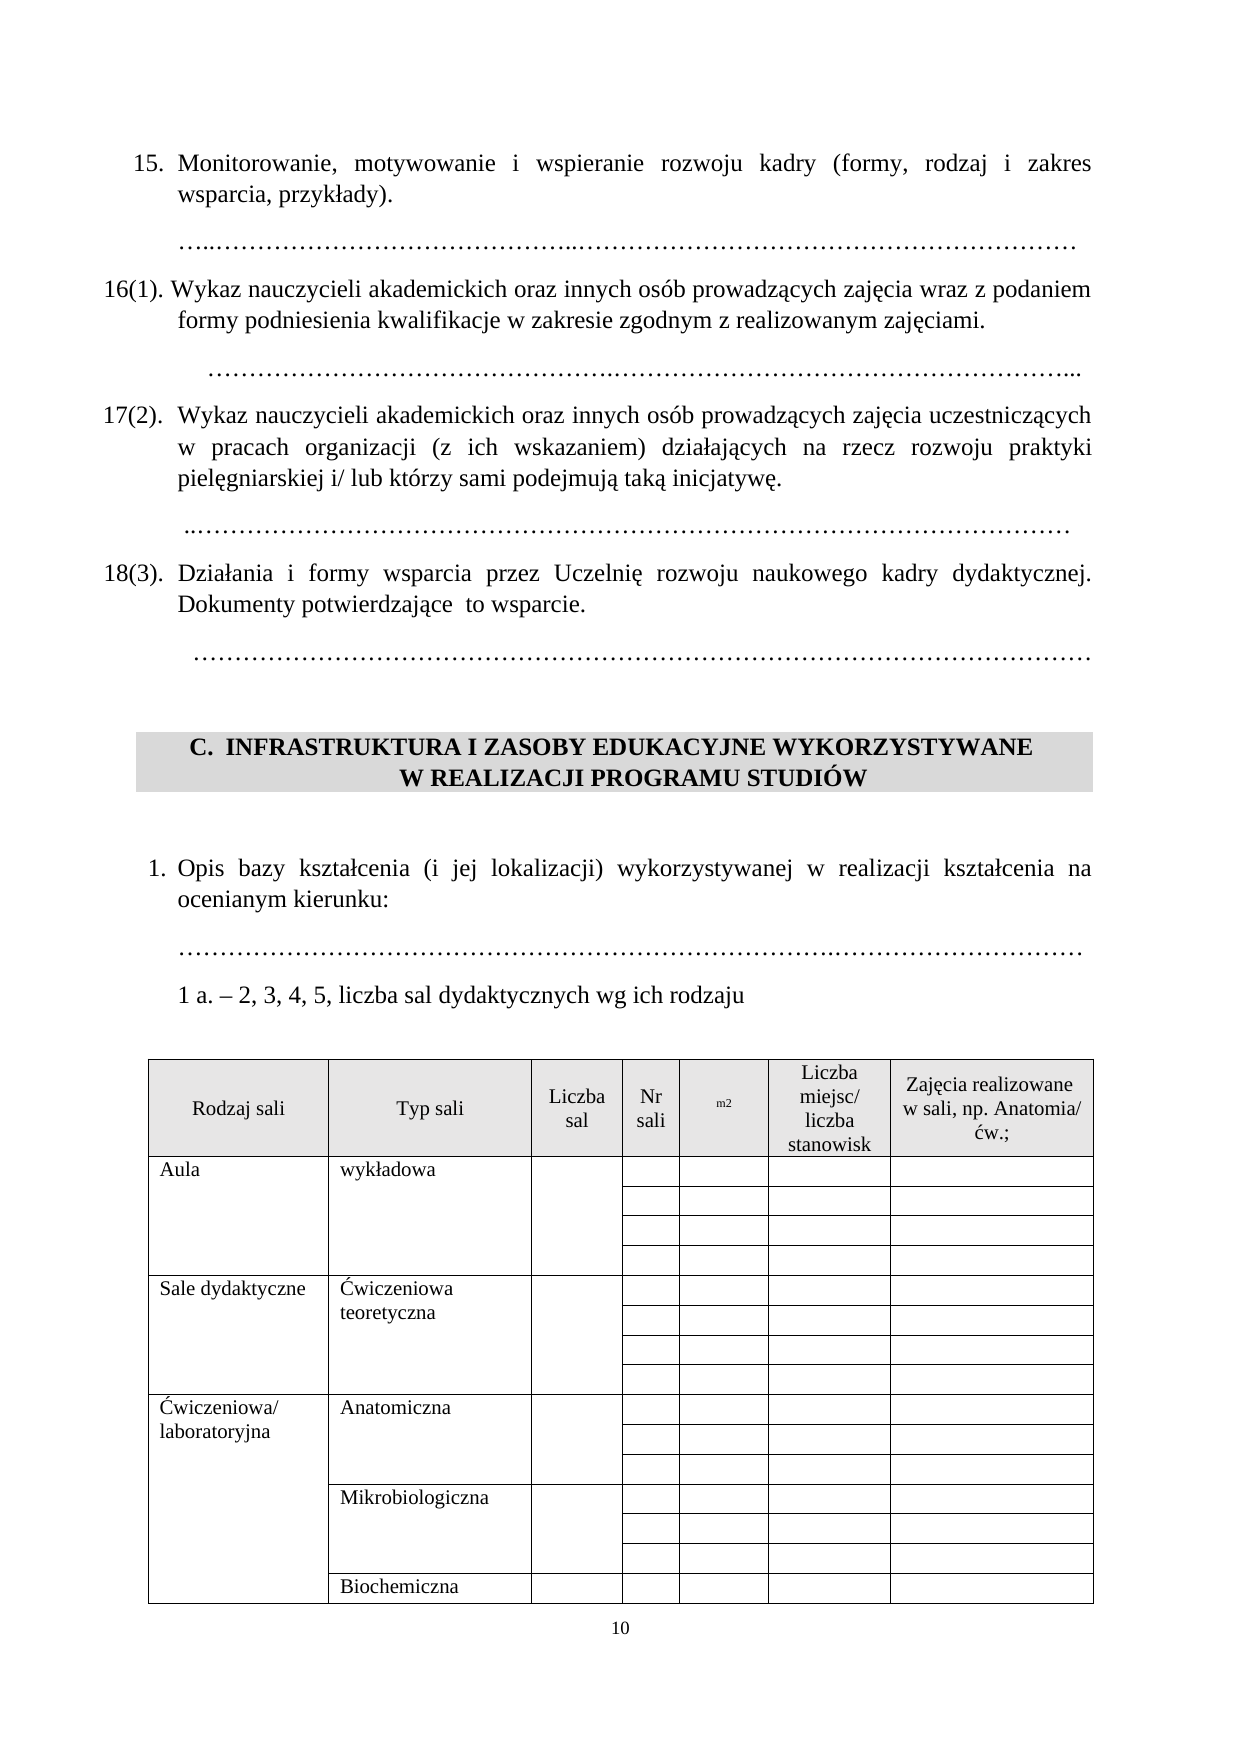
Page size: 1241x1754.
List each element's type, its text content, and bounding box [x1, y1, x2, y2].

table_cell [680, 1485, 768, 1513]
table_cell [623, 1276, 679, 1305]
table_cell [532, 1276, 622, 1394]
table_cell [623, 1365, 679, 1394]
table_cell [532, 1574, 622, 1603]
text …..……………………………………..…………………………………………………… [177, 226, 1093, 255]
table_cell [769, 1455, 890, 1483]
table_cell [769, 1544, 890, 1573]
table_cell [769, 1395, 890, 1424]
table_cell [769, 1485, 890, 1513]
table_cell [769, 1157, 890, 1186]
table_cell [769, 1365, 890, 1394]
table_cell Anatomiczna [329, 1395, 531, 1483]
table_cell [680, 1425, 768, 1454]
table_cell [532, 1485, 622, 1573]
table_cell [769, 1276, 890, 1305]
table_cell [891, 1216, 1093, 1245]
table_cell [680, 1395, 768, 1424]
table_cell [680, 1157, 768, 1186]
table_cell [769, 1514, 890, 1543]
table_cell [623, 1187, 679, 1215]
table_cell [623, 1514, 679, 1543]
table_cell [623, 1395, 679, 1424]
table_cell [891, 1187, 1093, 1215]
table_cell [623, 1485, 679, 1513]
table_header Typ sali [329, 1060, 531, 1156]
table_cell [680, 1306, 768, 1334]
table_cell [680, 1216, 768, 1245]
table_cell [680, 1246, 768, 1275]
table_cell Ćwiczeniowa teoretyczna [329, 1276, 531, 1394]
table_cell [769, 1216, 890, 1245]
table_cell [769, 1306, 890, 1334]
table_cell [891, 1157, 1093, 1186]
list Monitorowanie, motywowanie i wspieranie rozwoju kadry (formy, rodzaj i zakres wsparcia, przykłady). [133, 148, 1093, 207]
list INFRASTRUKTURA I ZASOBY EDUKACYJNE WYKORZYSTYWANE W REALIZACJI PROGRAMU STUDIÓW [136, 732, 1093, 792]
table_cell [623, 1306, 679, 1334]
text 18(3). Działania i formy wsparcia przez Uczelnię rozwoju naukowego kadry dydaktycznej. Dokumenty potwierdzające to wsparcie. [103, 558, 1093, 618]
table_header Nr sali [623, 1060, 679, 1156]
table_cell Sale dydaktyczne [149, 1276, 328, 1394]
table_cell [532, 1157, 622, 1275]
text ..…………………………………………………………………………………………… [177, 510, 1093, 539]
table_cell [891, 1425, 1093, 1454]
table_cell [769, 1425, 890, 1454]
table_header Liczba sal [532, 1060, 622, 1156]
table_cell [680, 1365, 768, 1394]
table_header m2 [680, 1060, 768, 1156]
table_cell Aula [149, 1157, 328, 1275]
table_cell [891, 1544, 1093, 1573]
table_cell [891, 1246, 1093, 1275]
table_cell [891, 1485, 1093, 1513]
table_header Zajęcia realizowane w sali, np. Anatomia/ ćw.; [891, 1060, 1093, 1156]
table_cell [680, 1544, 768, 1573]
table_cell [769, 1336, 890, 1364]
table_cell [680, 1187, 768, 1215]
table_cell [623, 1246, 679, 1275]
table_cell [623, 1574, 679, 1603]
table_cell [623, 1336, 679, 1364]
table_cell [623, 1216, 679, 1245]
table_cell [891, 1306, 1093, 1334]
table_cell [623, 1544, 679, 1573]
table_header Liczba miejsc/ liczba stanowisk [769, 1060, 890, 1156]
table_cell [680, 1514, 768, 1543]
table_header Rodzaj sali [149, 1060, 328, 1156]
list Opis bazy kształcenia (i jej lokalizacji) wykorzystywanej w realizacji kształcenia na ocenianym kierunku: [148, 853, 1093, 913]
list ……………………………………………………………………………………………… [192, 637, 1093, 666]
table_cell [623, 1425, 679, 1454]
table_cell [891, 1574, 1093, 1603]
table_cell [769, 1246, 890, 1275]
table_cell [769, 1187, 890, 1215]
table_cell [891, 1365, 1093, 1394]
table_cell wykładowa [329, 1157, 531, 1275]
list 17(2). Wykaz nauczycieli akademickich oraz innych osób prowadzących zajęcia uczestniczących w pracach organizacji (z ich wskazaniem) działających na rzecz rozwoju praktyki pielęgniarskiej i/ lub którzy sami podejmują taką inicjatywę. [88, 401, 1093, 491]
table_cell [680, 1336, 768, 1364]
table_cell [532, 1395, 622, 1483]
table_cell [891, 1395, 1093, 1424]
text …………………………………………………………………….………………………… [177, 932, 1093, 961]
table_cell [891, 1276, 1093, 1305]
table_cell [769, 1574, 890, 1603]
table_cell Biochemiczna [329, 1574, 531, 1603]
table_cell Ćwiczeniowa/ laboratoryjna [149, 1395, 328, 1603]
table_cell [680, 1455, 768, 1483]
table_cell [680, 1276, 768, 1305]
table_cell [680, 1574, 768, 1603]
table_cell [891, 1336, 1093, 1364]
text ………………………………………….………………………………………………... [148, 353, 1093, 382]
table_cell [891, 1455, 1093, 1483]
table_cell [623, 1157, 679, 1186]
text 16(1). Wykaz nauczycieli akademickich oraz innych osób prowadzących zajęcia wraz z podaniem formy podniesienia kwalifikacje w zakresie zgodnym z realizowanym zajęciami. [103, 274, 1093, 334]
table_cell [891, 1514, 1093, 1543]
list 1 a. – 2, 3, 4, 5, liczba sal dydaktycznych wg ich rodzaju [177, 980, 1093, 1008]
table_cell [623, 1455, 679, 1483]
table_cell Mikrobiologiczna [329, 1485, 531, 1573]
